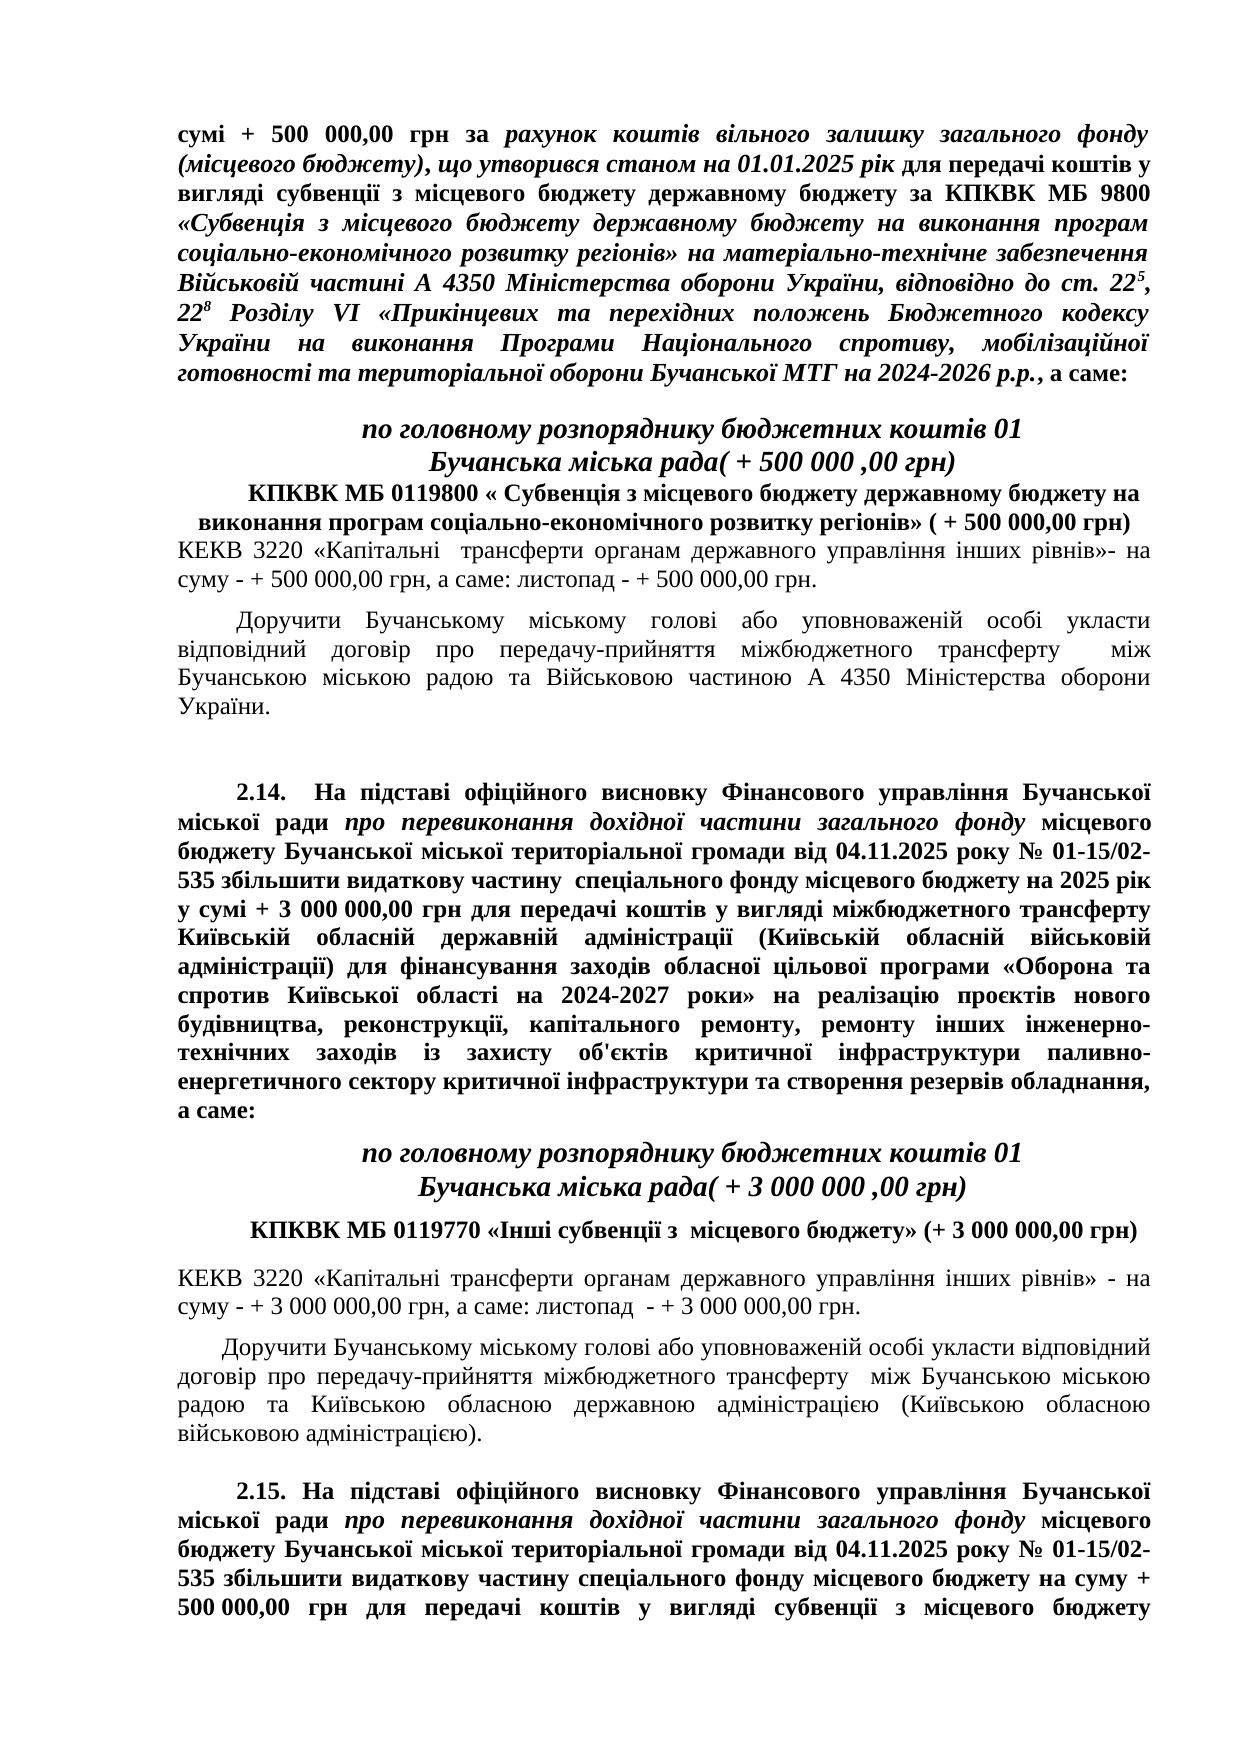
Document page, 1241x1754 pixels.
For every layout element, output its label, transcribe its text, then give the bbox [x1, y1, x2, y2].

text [177, 118, 1152, 387]
text КПКВК МБ 0119770 «Інші субвенції з місцевого бюджету» (+ 3 000 000,00 грн) [177, 1215, 1152, 1243]
text по головному розпоряднику бюджетних коштів 01 [177, 1136, 1152, 1169]
text 2.14. На підставі офіційного висновку Фінансового управління Бучанської міської ради про перевиконання дохідної частини загального фонду місцевого бюджету Бучанської міської територіальної громади від 04.11.2025 року № 01-15/02-535 збільшити видаткову частину спеціального фонду місцевого бюджету на 2025 рік у сумі + 3 000 000,00 грн для передачі коштів у вигляді міжбюджетного трансферту Київській обласній державній адміністрації (Київській обласній військовій адміністрації) для фінансування заходів обласної цільової програми «Оборона та спротив Київської області на 2024-2027 роки» на реалізацію проєктів нового будівництва, реконструкції, капітального ремонту, ремонту інших інженерно-технічних заходів із захисту об'єктів критичної інфраструктури паливно-енергетичного сектору критичної інфраструктури та створення резервів обладнання, а саме: [177, 777, 1152, 1124]
text Доручити Бучанському міському голові або уповноваженій особі укласти відповідний договір про передачу-прийняття міжбюджетного трансферту між Бучанською міською радою та Київською обласною державною адміністрацією (Київською обласною військовою адміністрацією). [177, 1332, 1152, 1447]
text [177, 1476, 1152, 1621]
text КЕКВ 3220 «Капітальні трансферти органам державного управління інших рівнів»- на суму - + 500 000,00 грн, а саме: листопад - + 500 000,00 грн. [177, 535, 1152, 593]
text Доручити Бучанському міському голові або уповноваженій особі укласти відповідний договір про передачу-прийняття міжбюджетного трансферту між Бучанською міською радою та Військовою частиною А 4350 Міністерства оборони України. [177, 605, 1152, 720]
text КПКВК МБ 0119800 « Субвенція з місцевого бюджету державному бюджету на виконання програм соціально-економічного розвитку регіонів» ( + 500 000,00 грн) [177, 478, 1152, 535]
text Бучанська міська рада( + 3 000 000 ,00 грн) [177, 1169, 1152, 1203]
text Бучанська міська рада( + 500 000 ,00 грн) [177, 444, 1152, 478]
text КЕКВ 3220 «Капітальні трансферти органам державного управління інших рівнів» - на суму - + 3 000 000,00 грн, а саме: листопад - + 3 000 000,00 грн. [177, 1263, 1152, 1320]
text по головному розпоряднику бюджетних коштів 01 [177, 411, 1152, 444]
